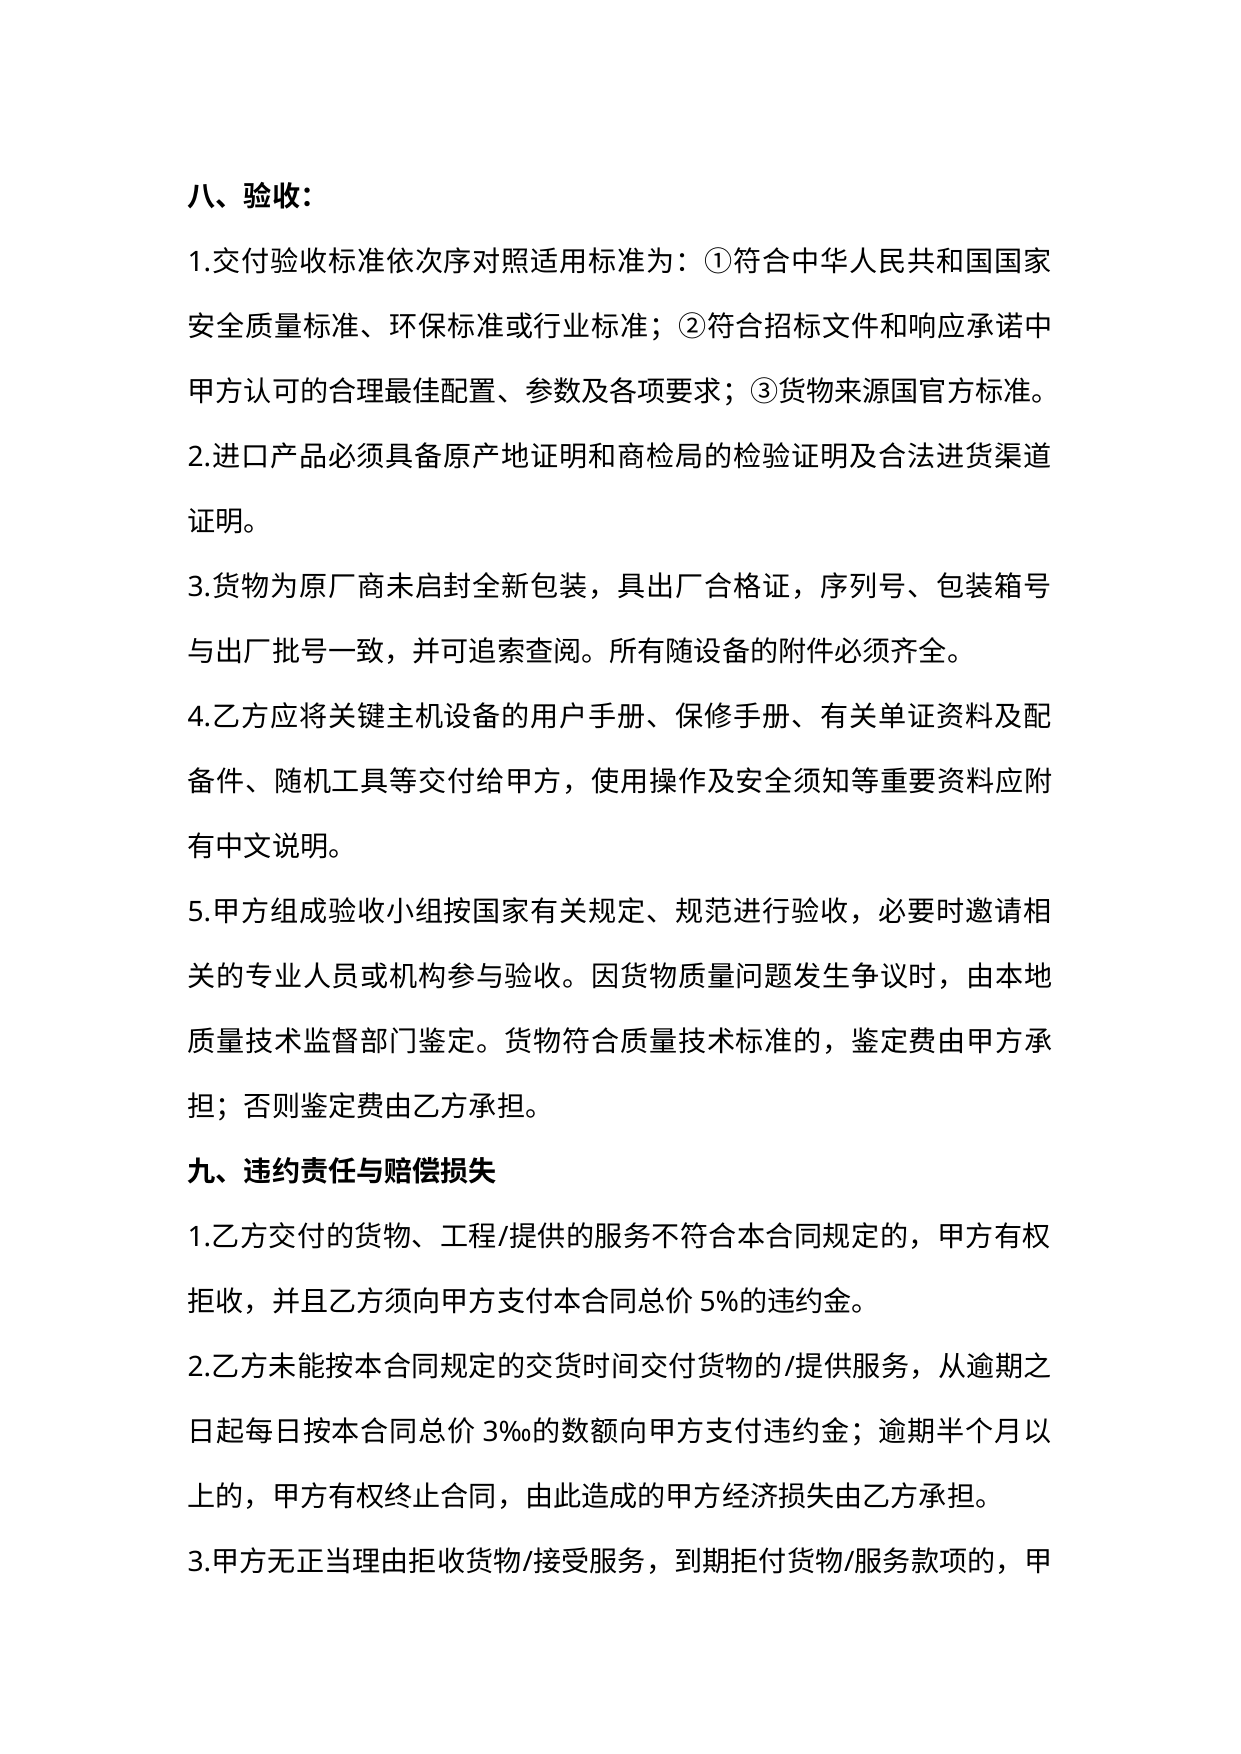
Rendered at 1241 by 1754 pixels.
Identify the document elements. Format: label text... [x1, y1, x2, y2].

text 1.乙方交付的货物、工程/提供的服务不符合本合同规定的，甲方有权拒收，并且乙方须向甲方支付本合同总价5%的违约金。 [187, 1202, 1053, 1332]
text 2.乙方未能按本合同规定的交货时间交付货物的/提供服务，从逾期之日起每日按本合同总价3‰的数额向甲方支付违约金；逾期半个月以上的，甲方有权终止合同，由此造成的甲方经济损失由乙方承担。 [187, 1332, 1053, 1527]
text 2.进口产品必须具备原产地证明和商检局的检验证明及合法进货渠道证明。 [187, 422, 1053, 552]
text 4.乙方应将关键主机设备的用户手册、保修手册、有关单证资料及配备件、随机工具等交付给甲方，使用操作及安全须知等重要资料应附有中文说明。 [187, 682, 1053, 877]
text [187, 1527, 1053, 1592]
text 5.甲方组成验收小组按国家有关规定、规范进行验收，必要时邀请相关的专业人员或机构参与验收。因货物质量问题发生争议时，由本地质量技术监督部门鉴定。货物符合质量技术标准的，鉴定费由甲方承担；否则鉴定费由乙方承担。 [187, 877, 1053, 1137]
text 九、违约责任与赔偿损失 [187, 1137, 1053, 1202]
text 3.货物为原厂商未启封全新包装，具出厂合格证，序列号、包装箱号与出厂批号一致，并可追索查阅。所有随设备的附件必须齐全。 [187, 552, 1053, 682]
text 八、验收： [187, 162, 1053, 227]
text 1.交付验收标准依次序对照适用标准为：①符合中华人民共和国国家安全质量标准、环保标准或行业标准；②符合招标文件和响应承诺中甲方认可的合理最佳配置、参数及各项要求；③货物来源国官方标准。 [187, 227, 1053, 422]
